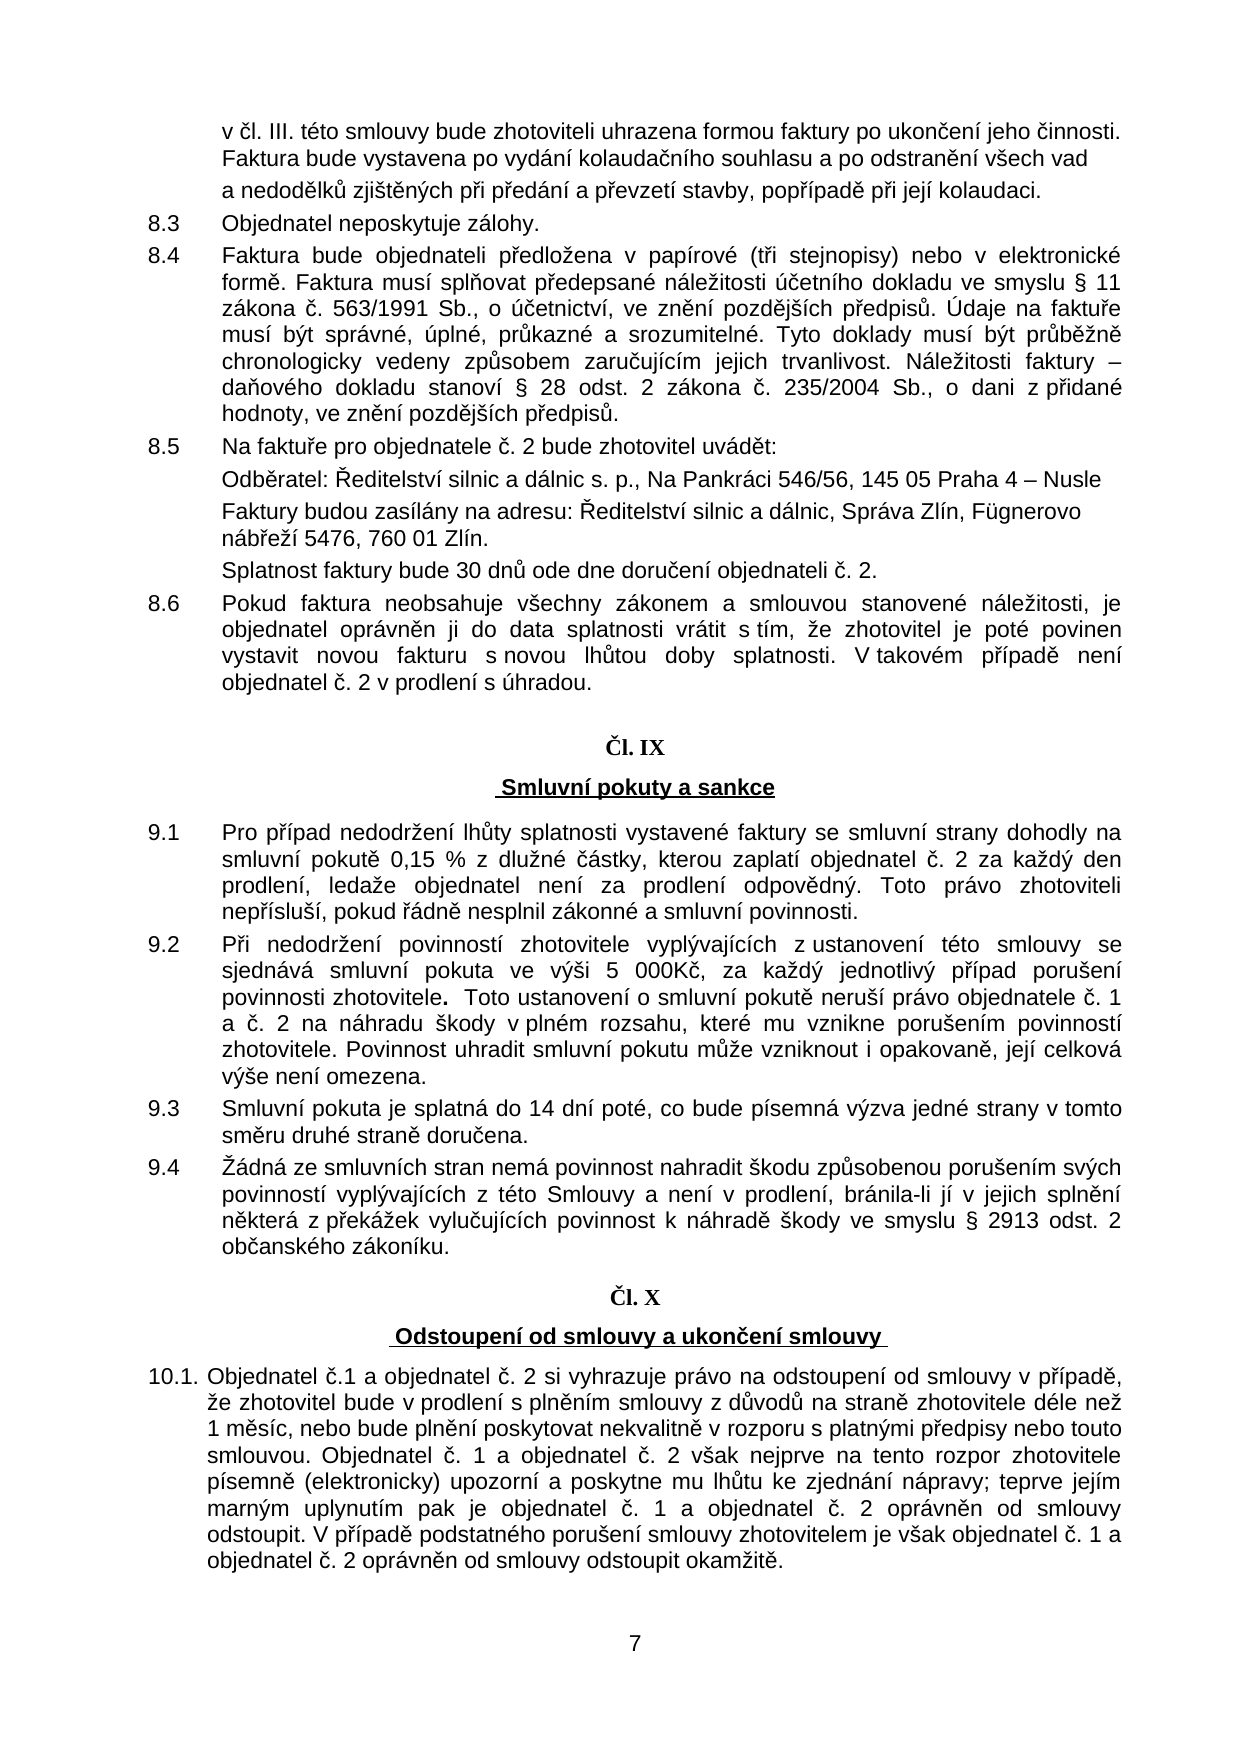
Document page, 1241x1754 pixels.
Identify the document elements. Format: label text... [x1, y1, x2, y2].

text Faktury budou zasílány na adresu: Ředitelství silnic a dálnic, Správa Zlín, Fügnerovo nábřeží 5476, 760 01 Zlín. [221, 498, 1122, 551]
text v čl. III. této smlouvy bude zhotoviteli uhrazena formou faktury po ukončení jeho činnosti. Faktura bude vystavena po vydání kolaudačního souhlasu a po odstranění všech vad [222, 118, 1122, 171]
list Žádná ze smluvních stran nemá povinnost nahradit škodu způsobenou porušením svých povinností vyplývajících z této Smlouvy a není v prodlení, bránila-li jí v jejich splnění některá z překážek vylučujících povinnost k náhradě škody ve smyslu § 2913 odst. 2 občanského zákoníku. [148, 1154, 1122, 1260]
list Při nedodržení povinností zhotovitele vyplývajících z ustanovení této smlouvy se sjednává smluvní pokuta ve výši 5 000Kč, za každý jednotlivý případ porušení povinnosti zhotovitele. Toto ustanovení o smluvní pokutě neruší právo objednatele č. 1 a č. 2 na náhradu škody v plném rozsahu, které mu vznikne porušením povinností zhotovitele. Povinnost uhradit smluvní pokutu může vzniknout i opakovaně, její celková výše není omezena. [148, 931, 1122, 1089]
subtitle Čl. IX [148, 734, 1122, 760]
text Odběratel: Ředitelství silnic a dálnic s. p., Na Pankráci 546/56, 145 05 Praha 4 – Nusle [221, 466, 1122, 492]
list Faktura bude objednateli předložena v papírové (tři stejnopisy) nebo v elektronické formě. Faktura musí splňovat předepsané náležitosti účetního dokladu ve smyslu § 11 zákona č. 563/1991 Sb., o účetnictví, ve znění pozdějších předpisů. Údaje na faktuře musí být správné, úplné, průkazné a srozumitelné. Tyto doklady musí být průběžně chronologicky vedeny způsobem zaručujícím jejich trvanlivost. Náležitosti faktury – daňového dokladu stanoví § 28 odst. 2 zákona č. 235/2004 Sb., o dani z přidané hodnoty, ve znění pozdějších předpisů. [148, 242, 1122, 427]
list Pokud faktura neobsahuje všechny zákonem a smlouvou stanovené náležitosti, je objednatel oprávněn ji do data splatnosti vrátit s tím, že zhotovitel je poté povinen vystavit novou fakturu s novou lhůtou doby splatnosti. V takovém případě není objednatel č. 2 v prodlení s úhradou. [148, 590, 1122, 695]
text a nedodělků zjištěných při předání a převzetí stavby, popřípadě při její kolaudaci. [221, 177, 1122, 203]
list Objednatel neposkytuje zálohy. [148, 210, 1122, 236]
text Splatnost faktury bude 30 dnů ode dne doručení objednateli č. 2. [221, 557, 1122, 583]
list Smluvní pokuta je splatná do 14 dní poté, co bude písemná výzva jedné strany v tomto směru druhé straně doručena. [148, 1095, 1122, 1148]
subtitle Čl. X [148, 1284, 1122, 1310]
list Na faktuře pro objednatele č. 2 bude zhotovitel uvádět: [148, 433, 1122, 459]
list Pro případ nedodržení lhůty splatnosti vystavené faktury se smluvní strany dohodly na smluvní pokutě 0,15 % z dlužné částky, kterou zaplatí objednatel č. 2 za každý den prodlení, ledaže objednatel není za prodlení odpovědný. Toto právo zhotoviteli nepřísluší, pokud řádně nesplnil zákonné a smluvní povinnosti. [148, 819, 1122, 925]
subtitle Smluvní pokuty a sankce [148, 773, 1122, 800]
subtitle Odstoupení od smlouvy a ukončení smlouvy [148, 1323, 1122, 1349]
list Objednatel č.1 a objednatel č. 2 si vyhrazuje právo na odstoupení od smlouvy v případě, že zhotovitel bude v prodlení s plněním smlouvy z důvodů na straně zhotovitele déle než 1 měsíc, nebo bude plnění poskytovat nekvalitně v rozporu s platnými předpisy nebo touto smlouvou. Objednatel č. 1 a objednatel č. 2 však nejprve na tento rozpor zhotovitele písemně (elektronicky) upozorní a poskytne mu lhůtu ke zjednání nápravy; teprve jejím marným uplynutím pak je objednatel č. 1 a objednatel č. 2 oprávněn od smlouvy odstoupit. V případě podstatného porušení smlouvy zhotovitelem je však objednatel č. 1 a objednatel č. 2 oprávněn od smlouvy odstoupit okamžitě. [148, 1363, 1122, 1573]
